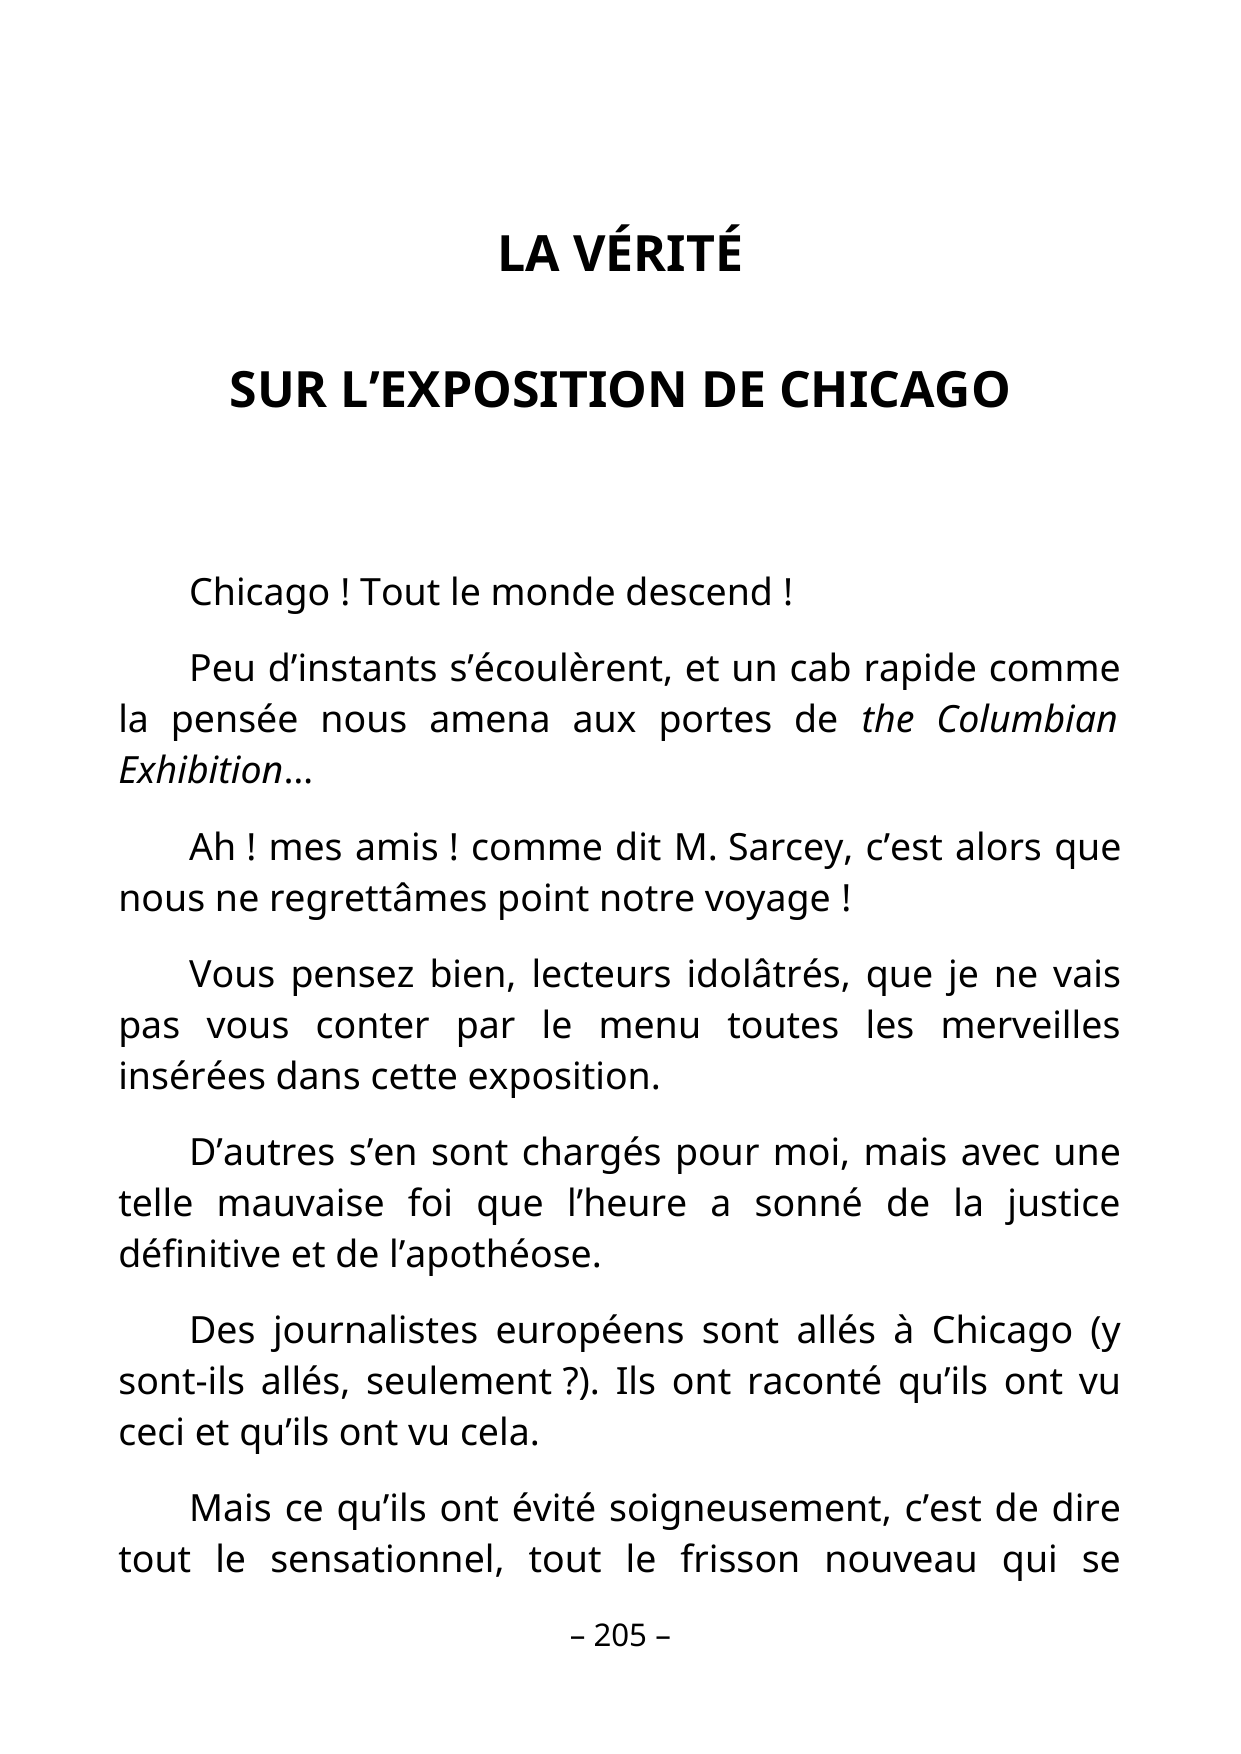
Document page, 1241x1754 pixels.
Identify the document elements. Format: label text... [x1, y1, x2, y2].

text Vous pensez bien, lecteurs idolâtrés, que je ne vais pas vous conter par le menu toutes les merveilles insérées dans cette exposition. [118, 947, 1122, 1100]
text Chicago ! Tout le monde descend ! [118, 566, 1122, 617]
text Des journalistes européens sont allés à Chicago (y sont-ils allés, seulement ?). Ils ont raconté qu’ils ont vu ceci et qu’ils ont vu cela. [118, 1303, 1122, 1456]
text D’autres s’en sont chargés pour moi, mais avec une telle mauvaise foi que l’heure a sonné de la justice définitive et de l’apothéose. [118, 1125, 1122, 1278]
text Peu d’instants s’écoulèrent, et un cab rapide comme la pensée nous amena aux portes de the Columbian Exhibition… [118, 642, 1122, 795]
subtitle LA VÉRITÉ SUR L’EXPOSITION DE CHICAGO [118, 218, 1122, 491]
text Ah ! mes amis ! comme dit M. Sarcey, c’est alors que nous ne regrettâmes point notre voyage ! [118, 820, 1122, 922]
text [118, 1481, 1122, 1583]
